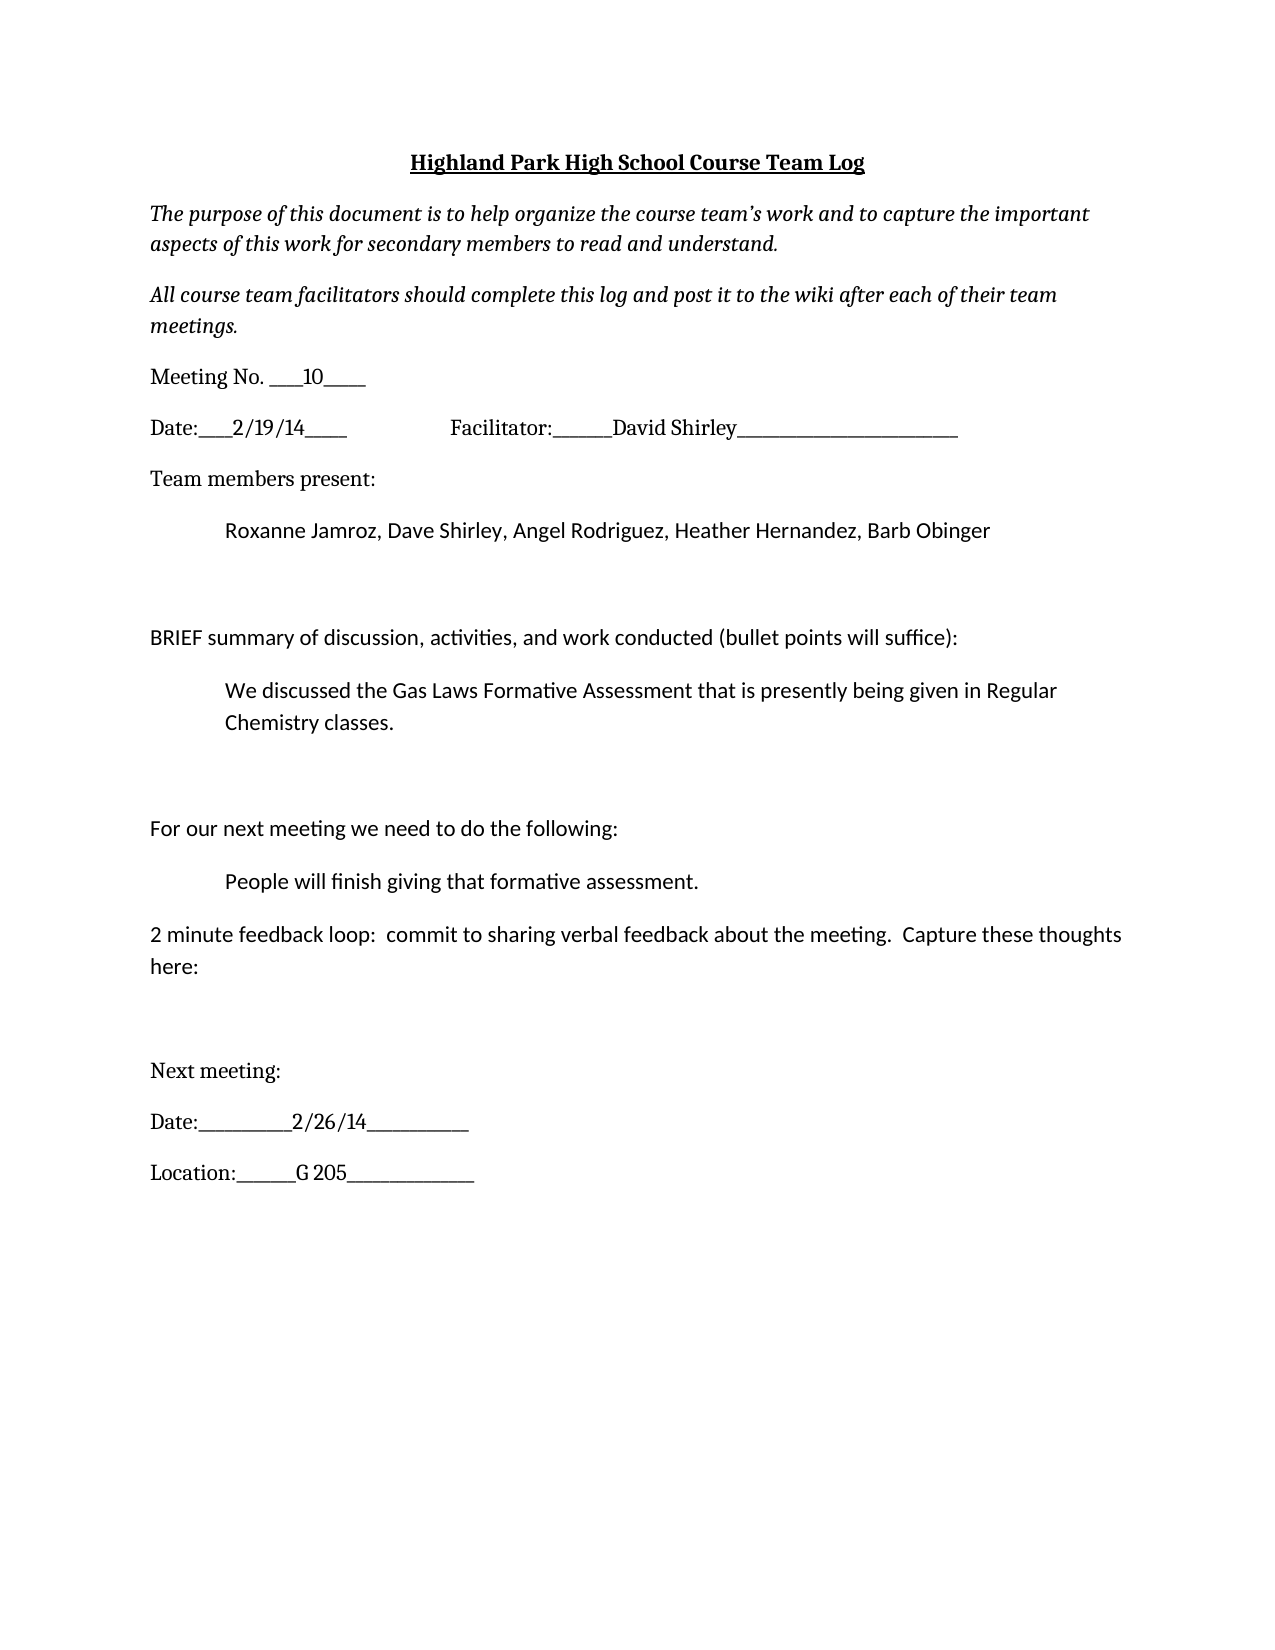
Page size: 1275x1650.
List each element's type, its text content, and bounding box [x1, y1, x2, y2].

text Location:_______G 205_______________ [150, 1160, 1125, 1186]
text Highland Park High School Course Team Log [150, 150, 1125, 176]
text Team members present: [150, 466, 1125, 492]
text We discussed the Gas Laws Formative Assessment that is presently being given in Regular Chemistry classes. [225, 676, 1125, 736]
text BRIEF summary of discussion, activities, and work conducted (bullet points will suffice): [150, 623, 1125, 651]
text Date:___________2/26/14____________ [150, 1109, 1125, 1135]
text Next meeting: [150, 1058, 1125, 1084]
text People will finish giving that formative assessment. [150, 867, 1125, 895]
text Date:____2/19/14_____ Facilitator:_______David Shirley__________________________ [150, 414, 1125, 441]
text For our next meeting we need to do the following: [150, 814, 1125, 842]
text Roxanne Jamroz, Dave Shirley, Angel Rodriguez, Heather Hernandez, Barb Obinger [150, 517, 1125, 545]
text 2 minute feedback loop: commit to sharing verbal feedback about the meeting. Capture these thoughts here: [150, 920, 1125, 980]
text The purpose of this document is to help organize the course team’s work and to capture the important aspects of this work for secondary members to read and understand. [150, 201, 1125, 258]
text Meeting No. ____10_____ [150, 363, 1125, 390]
text All course team facilitators should complete this log and post it to the wiki after each of their team meetings. [150, 282, 1125, 339]
